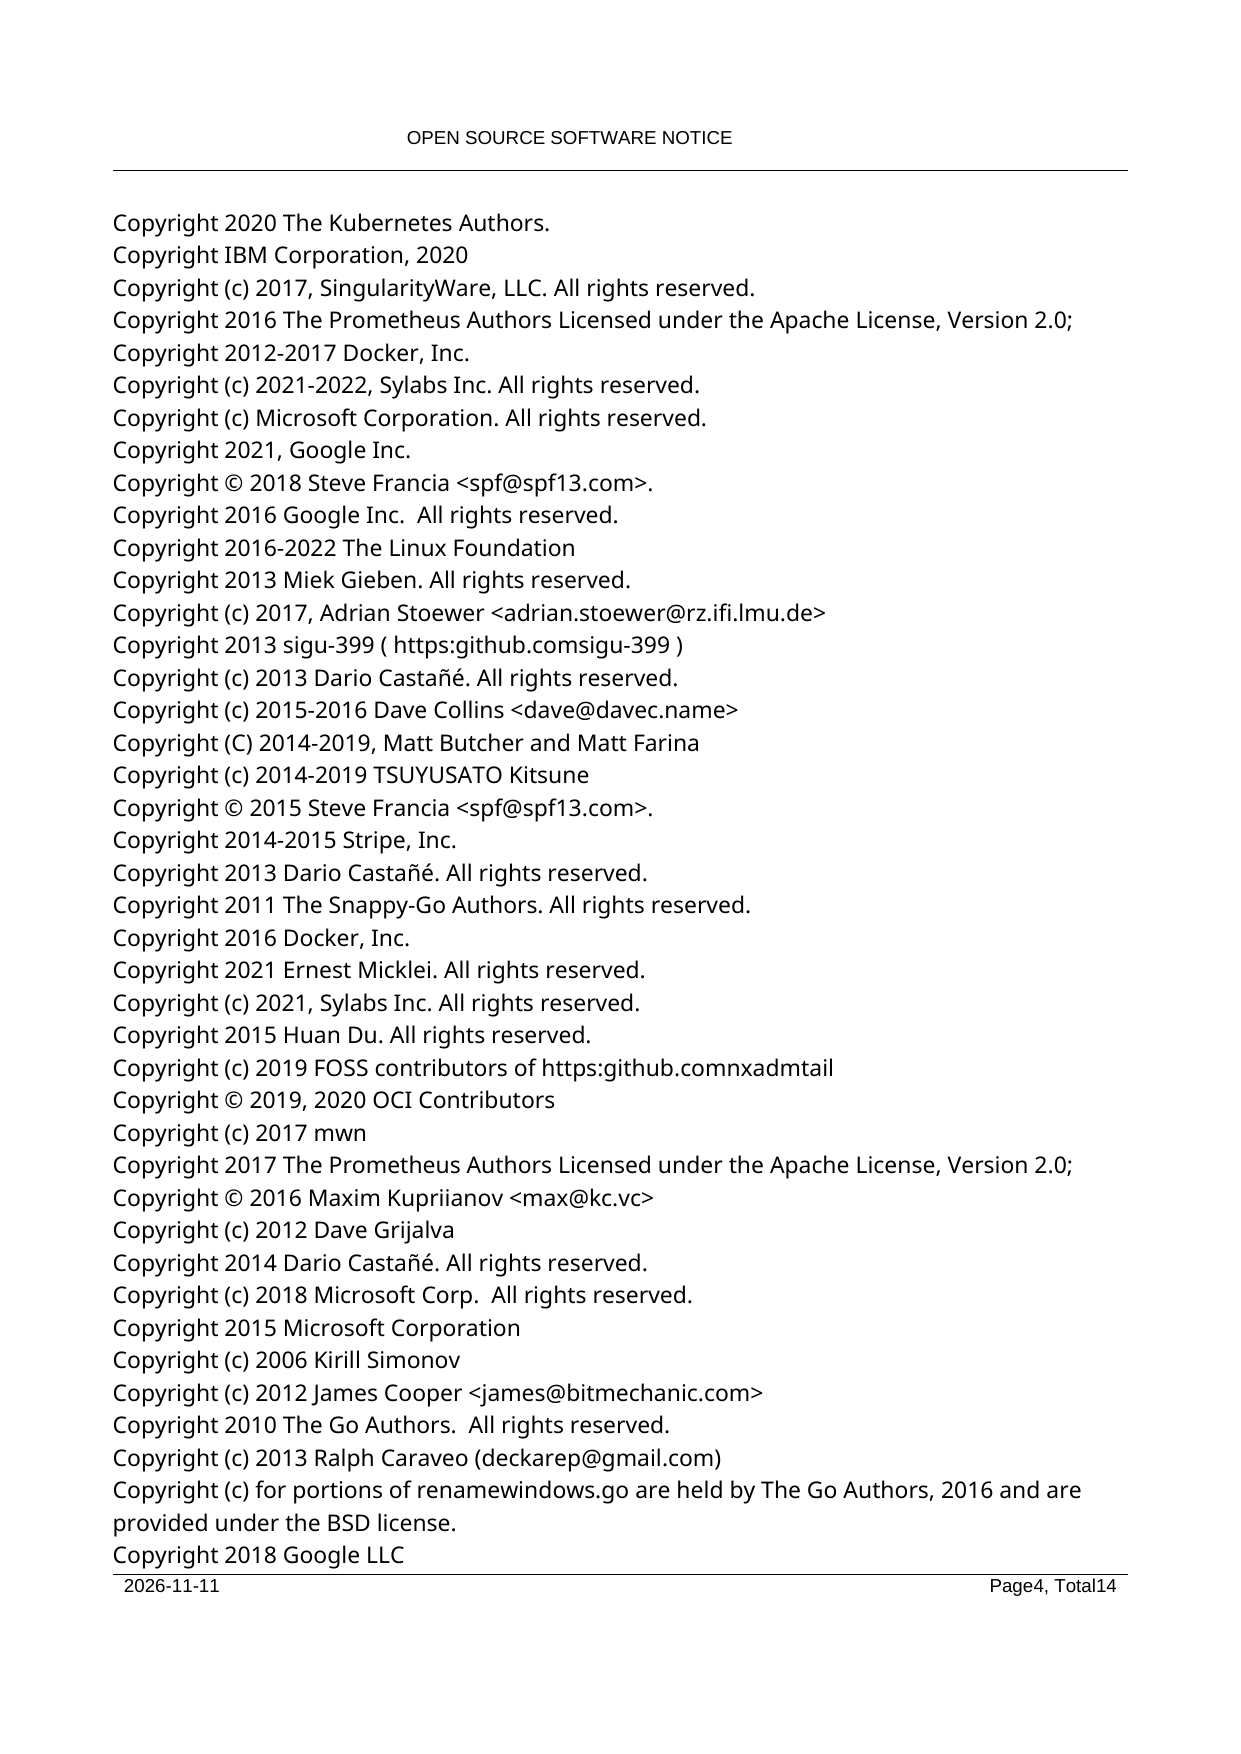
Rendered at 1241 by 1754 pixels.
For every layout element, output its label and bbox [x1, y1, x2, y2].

text [112, 206, 1128, 1571]
